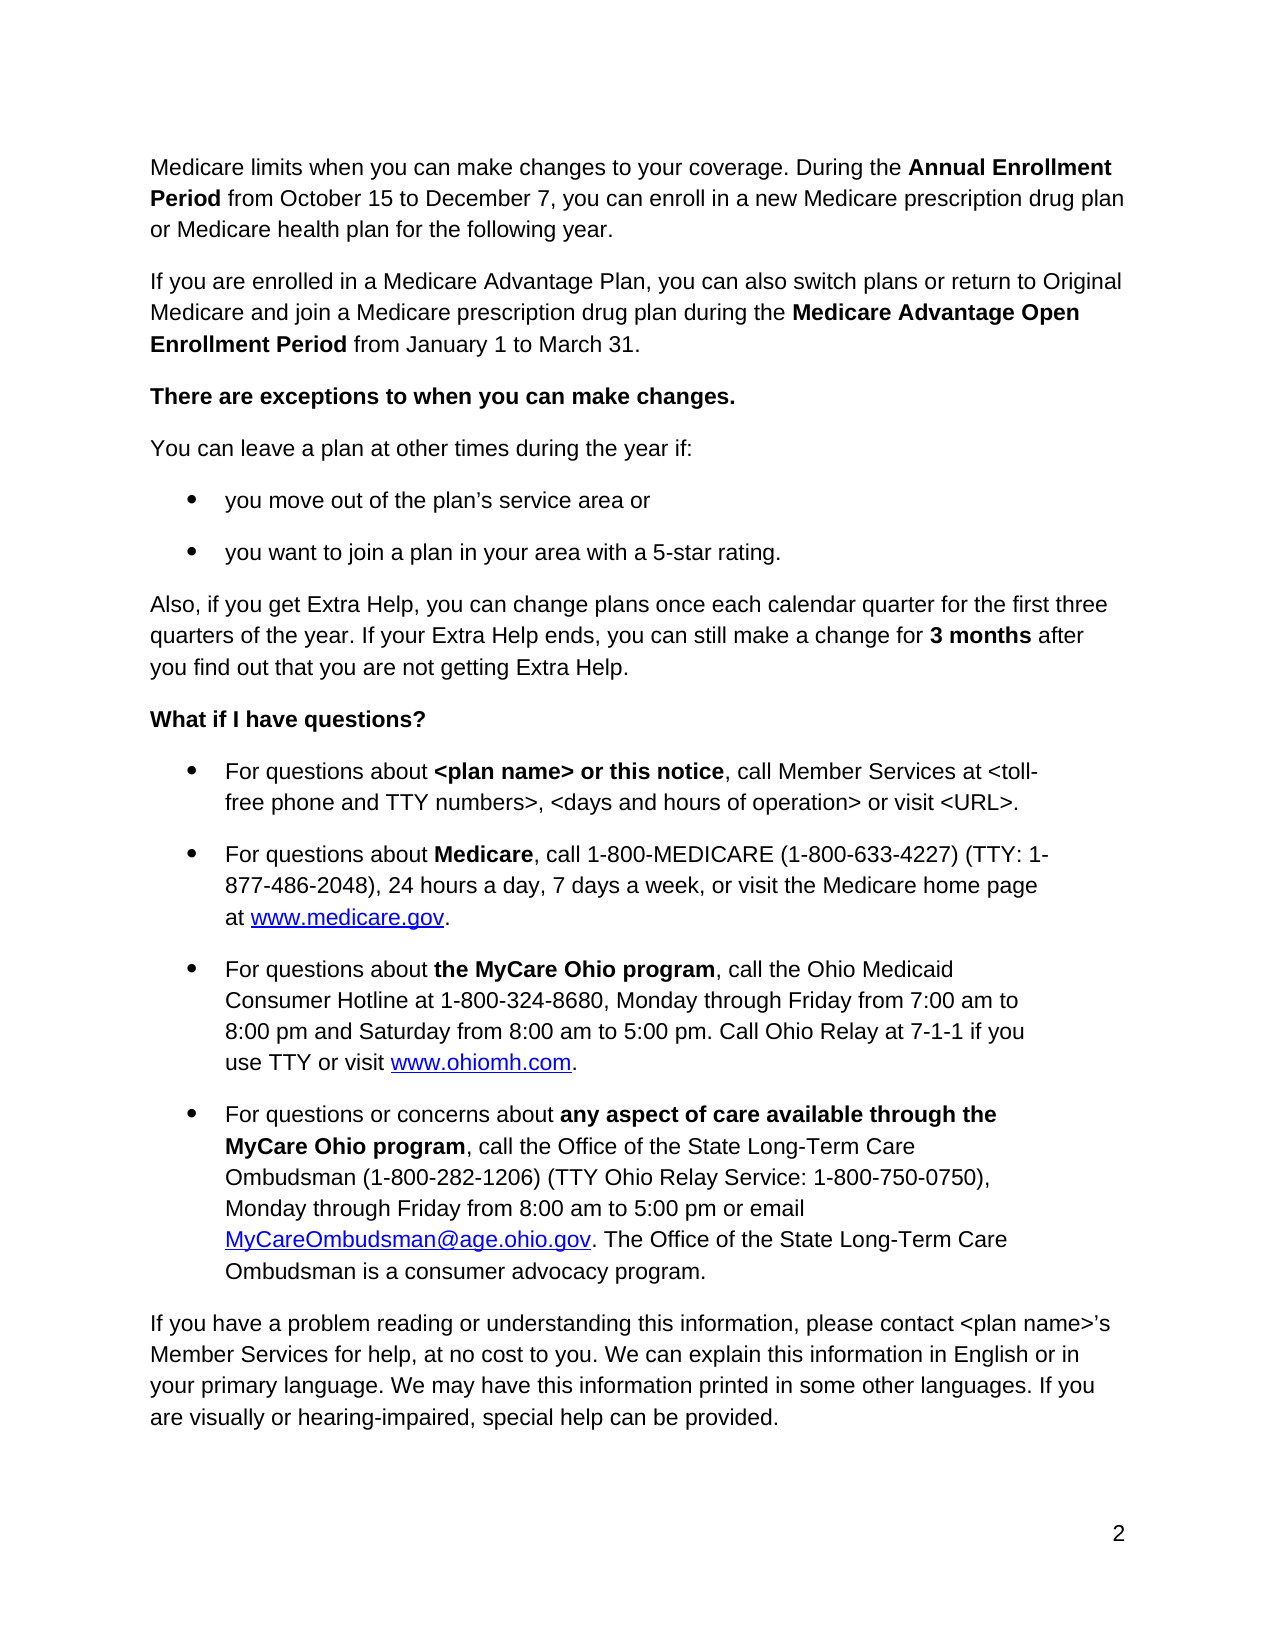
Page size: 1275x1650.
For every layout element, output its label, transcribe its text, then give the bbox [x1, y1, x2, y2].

list For questions about the MyCare Ohio program, call the Ohio Medicaid Consumer Hotline at 1-800-324-8680, Monday through Friday from 7:00 am to 8:00 pm and Saturday from 8:00 am to 5:00 pm. Call Ohio Relay at 7-1-1 if you use TTY or visit www.ohiomh.com. [187, 952, 1050, 1077]
text Also, if you get Extra Help, you can change plans once each calendar quarter for the first three quarters of the year. If your Extra Help ends, you can still make a change for 3 months after you find out that you are not getting Extra Help. [150, 587, 1125, 681]
list For questions or concerns about any aspect of care available through the MyCare Ohio program, call the Office of the State Long-Term Care Ombudsman (1-800-282-1206) (TTY Ohio Relay Service: 1-800-750-0750), Monday through Friday from 8:00 am to 5:00 pm or email MyCareOmbudsman@age.ohio.gov. The Office of the State Long-Term Care Ombudsman is a consumer advocacy program. [187, 1098, 1050, 1285]
list For questions about Medicare, call 1-800-MEDICARE (1-800-633-4227) (TTY: 1-877-486-2048), 24 hours a day, 7 days a week, or visit the Medicare home page at www.medicare.gov. [187, 837, 1050, 931]
text What if I have questions? [150, 702, 1125, 733]
text You can leave a plan at other times during the year if: [150, 431, 1125, 462]
text There are exceptions to when you can make changes. [150, 379, 1125, 410]
text Medicare limits when you can make changes to your coverage. During the Annual Enrollment Period from October 15 to December 7, you can enroll in a new Medicare prescription drug plan or Medicare health plan for the following year. [150, 150, 1125, 244]
text If you are enrolled in a Medicare Advantage Plan, you can also switch plans or return to Original Medicare and join a Medicare prescription drug plan during the Medicare Advantage Open Enrollment Period from January 1 to March 31. [150, 264, 1125, 358]
text If you have a problem reading or understanding this information, please contact <plan name>’s Member Services for help, at no cost to you. We can explain this information in English or in your primary language. We may have this information printed in some other languages. If you are visually or hearing-impaired, special help can be provided. [150, 1306, 1125, 1431]
list you want to join a plan in your area with a 5-star rating. [187, 535, 1050, 567]
list you move out of the plan’s service area or [187, 483, 1050, 514]
list For questions about <plan name> or this notice, call Member Services at <toll-free phone and TTY numbers>, <days and hours of operation> or visit <URL>. [187, 754, 1050, 817]
